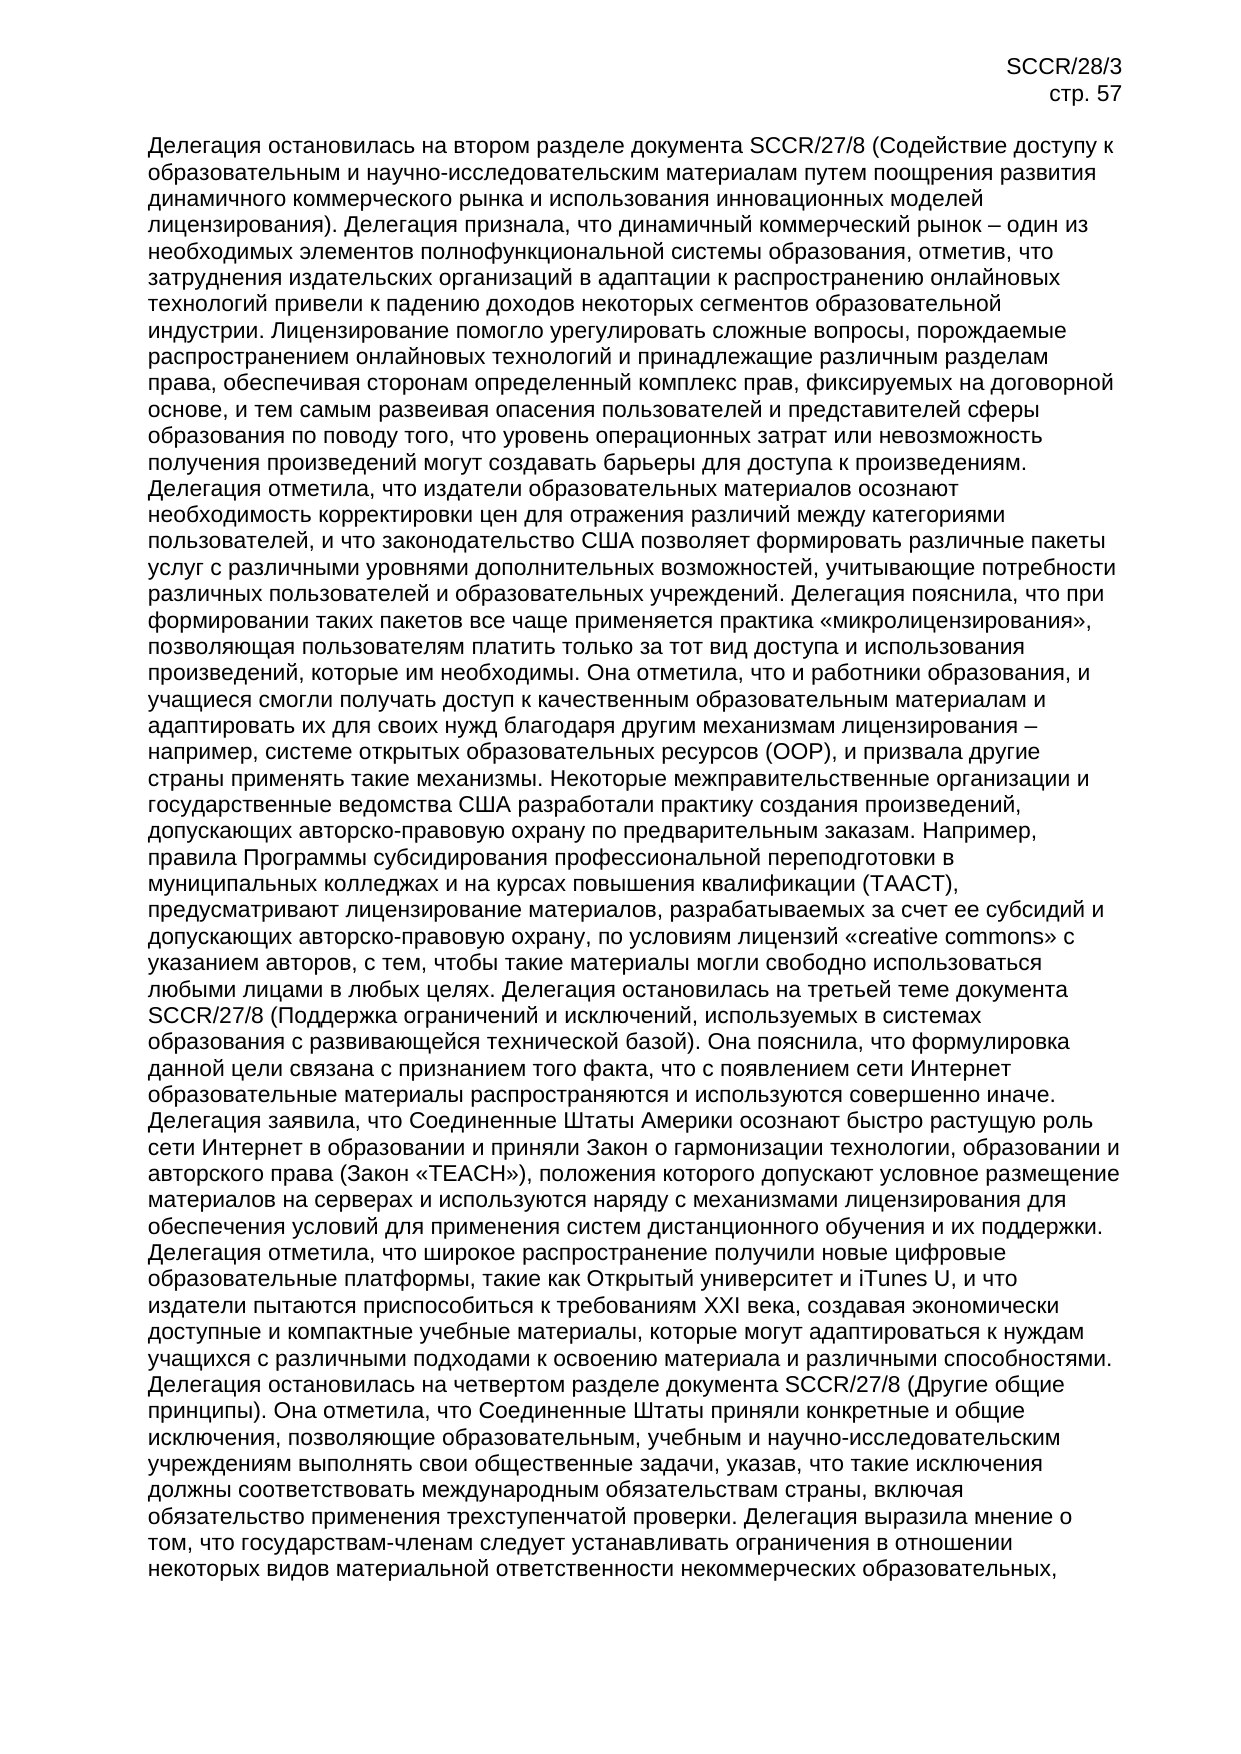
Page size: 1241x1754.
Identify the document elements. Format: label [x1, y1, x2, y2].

list [148, 132, 1122, 1582]
